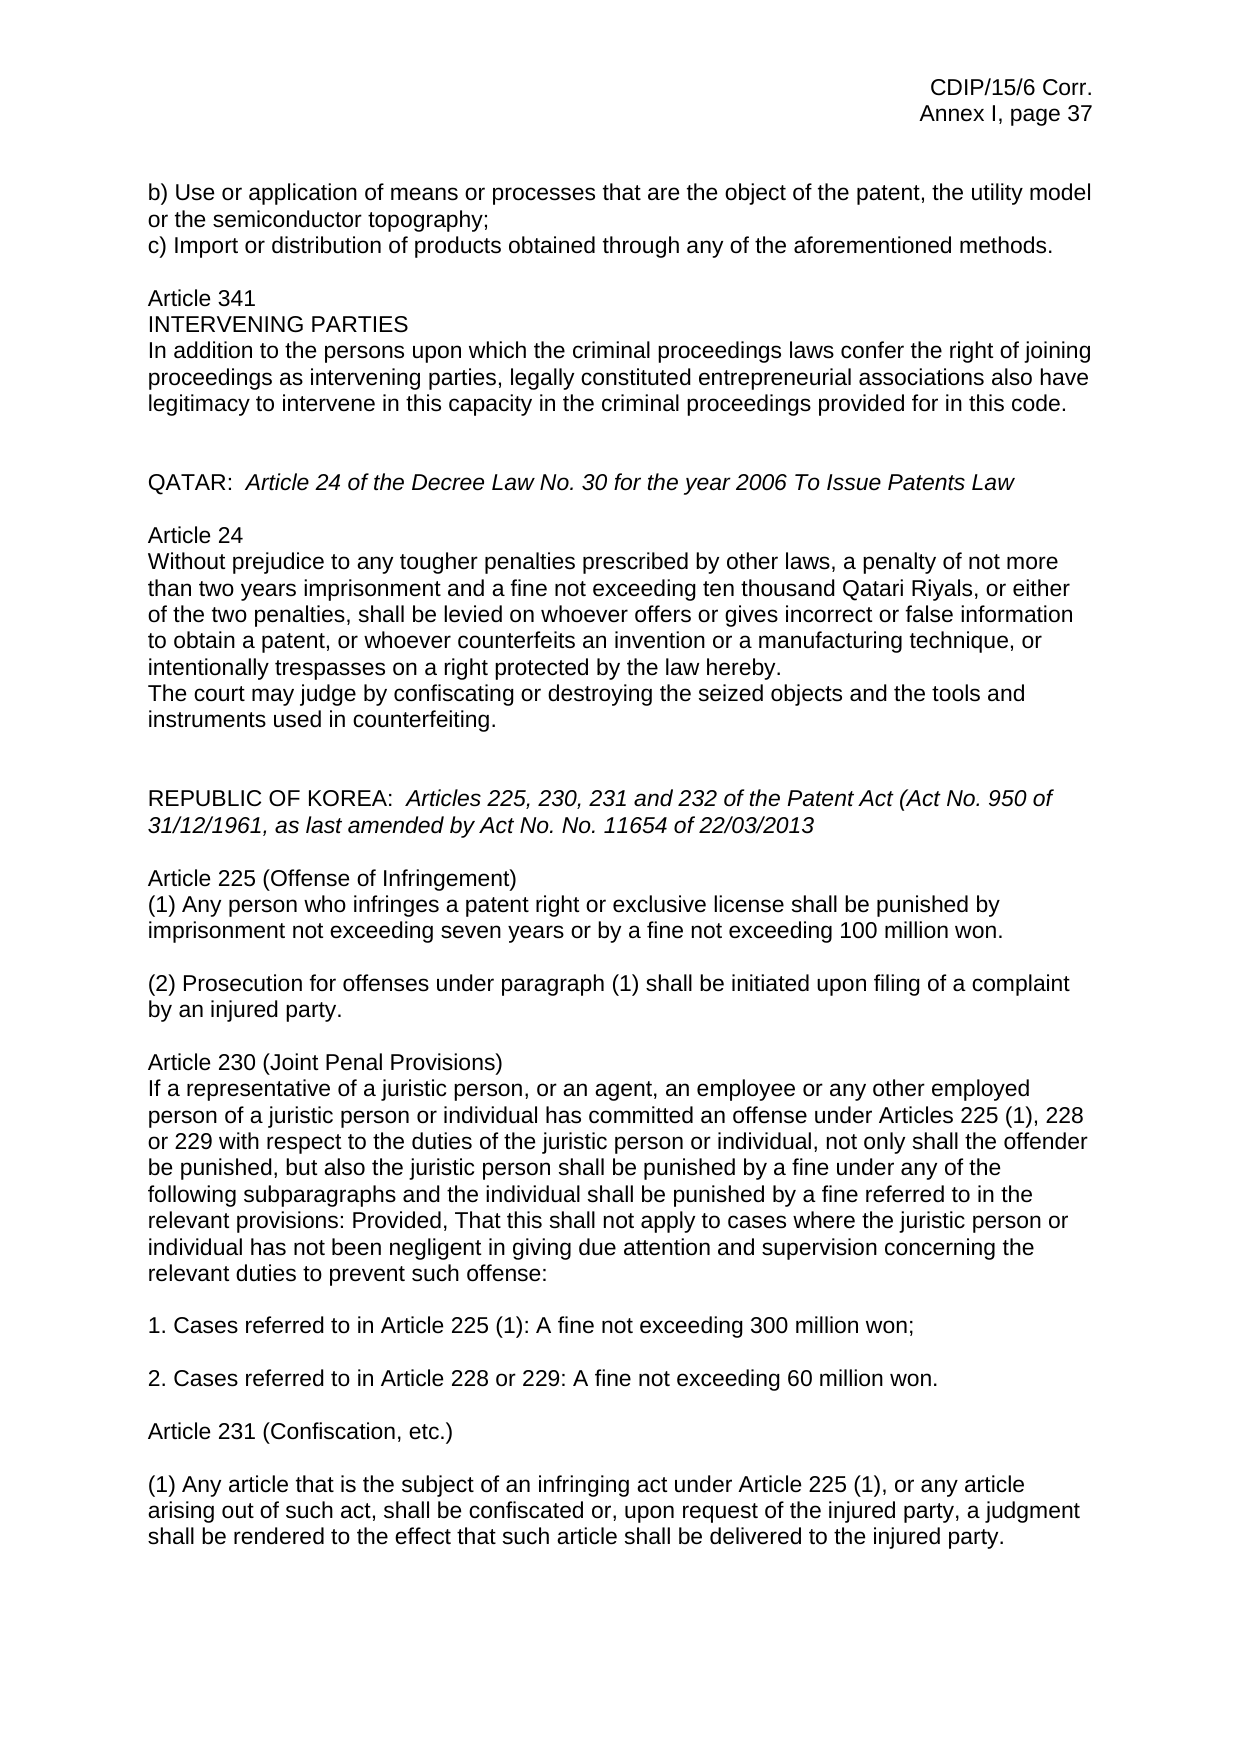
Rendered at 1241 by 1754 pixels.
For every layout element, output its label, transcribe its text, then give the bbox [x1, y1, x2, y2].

text Without prejudice to any tougher penalties prescribed by other laws, a penalty of not more than two years imprisonment and a fine not exceeding ten thousand Qatari Riyals, or either of the two penalties, shall be levied on whoever offers or gives incorrect or false information to obtain a patent, or whoever counterfeits an invention or a manufacturing technique, or intentionally trespasses on a right protected by the law hereby. [148, 548, 1093, 680]
text If a representative of a juristic person, or an agent, an employee or any other employed person of a juristic person or individual has committed an offense under Articles 225 (1), 228 or 229 with respect to the duties of the juristic person or individual, not only shall the offender be punished, but also the juristic person shall be punished by a fine under any of the following subparagraphs and the individual shall be punished by a fine referred to in the relevant provisions: Provided, That this shall not apply to cases where the juristic person or individual has not been negligent in giving due attention and supervision concerning the relevant duties to prevent such offense: [148, 1075, 1093, 1286]
text Article 231 (Confiscation, etc.) [148, 1418, 1093, 1444]
text Article 341 [148, 285, 1093, 311]
text INTERVENING PARTIES [148, 311, 1093, 337]
text Article 225 (Offense of Infringement) [148, 864, 1093, 891]
text (1) Any person who infringes a patent right or exclusive license shall be punished by imprisonment not exceeding seven years or by a fine not exceeding 100 million won. [148, 891, 1093, 943]
text REPUBLIC OF KOREA: Articles 225, 230, 231 and 232 of the Patent Act (Act No. 950 of 31/12/1961, as last amended by Act No. No. 11654 of 22/03/2013 [148, 785, 1093, 838]
text b) Use or application of means or processes that are the object of the patent, the utility model or the semiconductor topography; [148, 179, 1093, 232]
text Article 230 (Joint Penal Provisions) [148, 1049, 1093, 1075]
text The court may judge by confiscating or destroying the seized objects and the tools and instruments used in counterfeiting. [148, 680, 1093, 733]
text In addition to the persons upon which the criminal proceedings laws confer the right of joining proceedings as intervening parties, legally constituted entrepreneurial associations also have legitimacy to intervene in this capacity in the criminal proceedings provided for in this code. [148, 337, 1093, 416]
text 1. Cases referred to in Article 225 (1): A fine not exceeding 300 million won; [148, 1312, 1093, 1339]
text (1) Any article that is the subject of an infringing act under Article 225 (1), or any article arising out of such act, shall be confiscated or, upon request of the injured party, a judgment shall be rendered to the effect that such article shall be delivered to the injured party. [148, 1471, 1093, 1550]
text QATAR: Article 24 of the Decree Law No. 30 for the year 2006 To Issue Patents Law [148, 469, 1093, 496]
text (2) Prosecution for offenses under paragraph (1) shall be initiated upon filing of a complaint by an injured party. [148, 970, 1093, 1023]
text Article 24 [148, 522, 1093, 548]
text 2. Cases referred to in Article 228 or 229: A fine not exceeding 60 million won. [148, 1365, 1093, 1392]
text c) Import or distribution of products obtained through any of the aforementioned methods. [148, 232, 1093, 258]
